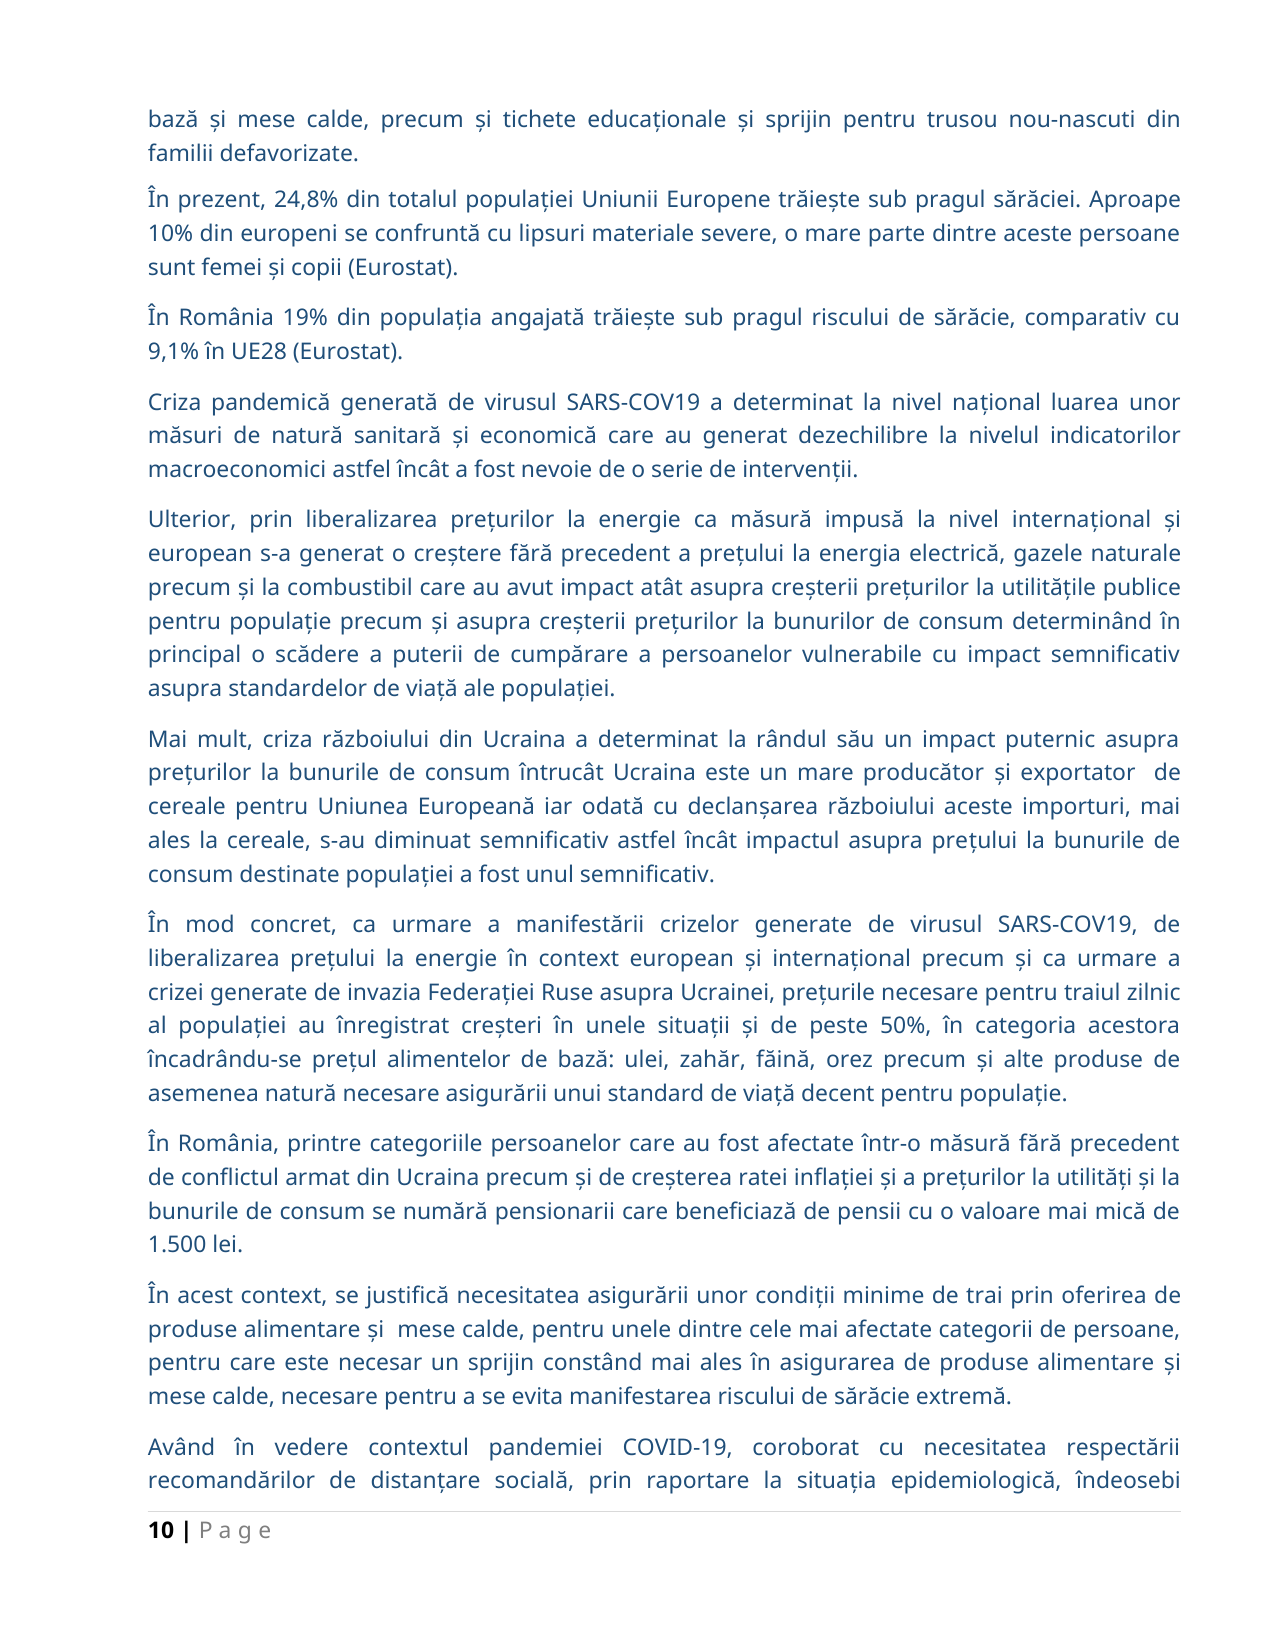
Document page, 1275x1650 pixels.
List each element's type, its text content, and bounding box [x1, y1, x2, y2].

text În România, printre categoriile persoanelor care au fost afectate într-o măsură fără precedent de conflictul armat din Ucraina precum și de creșterea ratei inflației și a prețurilor la utilități și la bunurile de consum se numără pensionarii care beneficiază de pensii cu o valoare mai mică de 1.500 lei. [148, 1127, 1181, 1260]
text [148, 1431, 1181, 1496]
text Mai mult, criza războiului din Ucraina a determinat la rândul său un impact puternic asupra prețurilor la bunurile de consum întrucât Ucraina este un mare producător și exportator de cereale pentru Uniunea Europeană iar odată cu declanșarea războiului aceste importuri, mai ales la cereale, s-au diminuat semnificativ astfel încât impactul asupra prețului la bunurile de consum destinate populației a fost unul semnificativ. [148, 723, 1181, 889]
text În prezent, 24,8% din totalul populației Uniunii Europene trăiește sub pragul sărăciei. Aproape 10% din europeni se confruntă cu lipsuri materiale severe, o mare parte dintre aceste persoane sunt femei și copii (Eurostat). [148, 183, 1181, 282]
text În acest context, se justifică necesitatea asigurării unor condiții minime de trai prin oferirea de produse alimentare și mese calde, pentru unele dintre cele mai afectate categorii de persoane, pentru care este necesar un sprijin constând mai ales în asigurarea de produse alimentare și mese calde, necesare pentru a se evita manifestarea riscului de sărăcie extremă. [148, 1279, 1181, 1411]
text Criza pandemică generată de virusul SARS-COV19 a determinat la nivel național luarea unor măsuri de natură sanitară și economică care au generat dezechilibre la nivelul indicatorilor macroeconomici astfel încât a fost nevoie de o serie de intervenții. [148, 386, 1181, 484]
text Ulterior, prin liberalizarea prețurilor la energie ca măsură impusă la nivel internațional și european s-a generat o creștere fără precedent a prețului la energia electrică, gazele naturale precum și la combustibil care au avut impact atât asupra creșterii prețurilor la utilitățile publice pentru populație precum și asupra creșterii prețurilor la bunurilor de consum determinând în principal o scădere a puterii de cumpărare a persoanelor vulnerabile cu impact semnificativ asupra standardelor de viață ale populației. [148, 503, 1181, 703]
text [148, 103, 1181, 168]
text În România 19% din populația angajată trăiește sub pragul riscului de sărăcie, comparativ cu 9,1% în UE28 (Eurostat). [148, 301, 1181, 366]
text În mod concret, ca urmare a manifestării crizelor generate de virusul SARS-COV19, de liberalizarea prețului la energie în context european și internațional precum și ca urmare a crizei generate de invazia Federației Ruse asupra Ucrainei, prețurile necesare pentru traiul zilnic al populației au înregistrat creșteri în unele situații și de peste 50%, în categoria acestora încadrându-se prețul alimentelor de bază: ulei, zahăr, făină, orez precum și alte produse de asemenea natură necesare asigurării unui standard de viață decent pentru populație. [148, 908, 1181, 1108]
